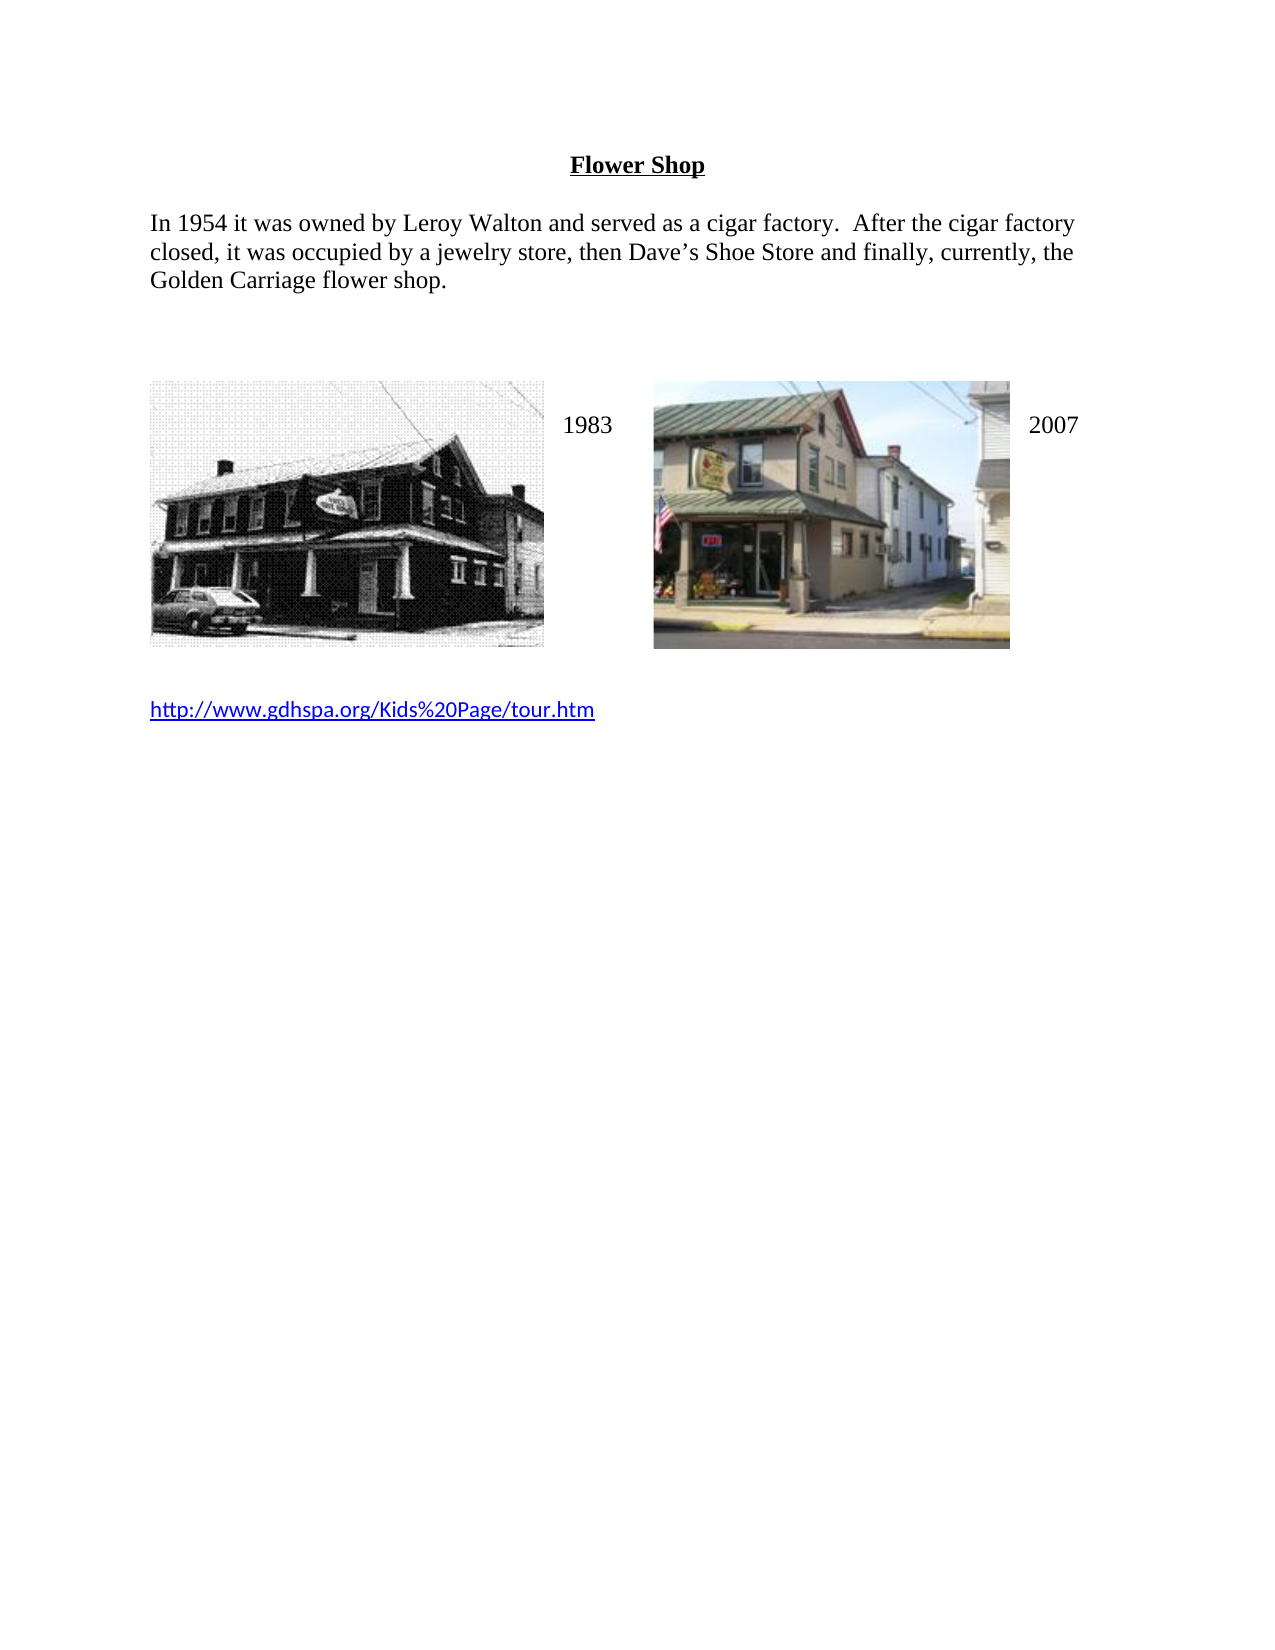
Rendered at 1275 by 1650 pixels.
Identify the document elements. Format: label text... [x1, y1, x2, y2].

table_header 2007 [642, 381, 1146, 695]
table_header 1983 [139, 381, 642, 695]
picture [150, 381, 544, 647]
text Flower Shop [150, 150, 1125, 179]
text In 1954 it was owned by Leroy Walton and served as a cigar factory. After the cigar factory closed, it was occupied by a jewelry store, then Dave’s Shoe Store and finally, currently, the Golden Carriage flower shop. [150, 208, 1125, 294]
text http://www.gdhspa.org/Kids%20Page/tour.htm [150, 695, 1125, 723]
picture [653, 381, 1010, 649]
